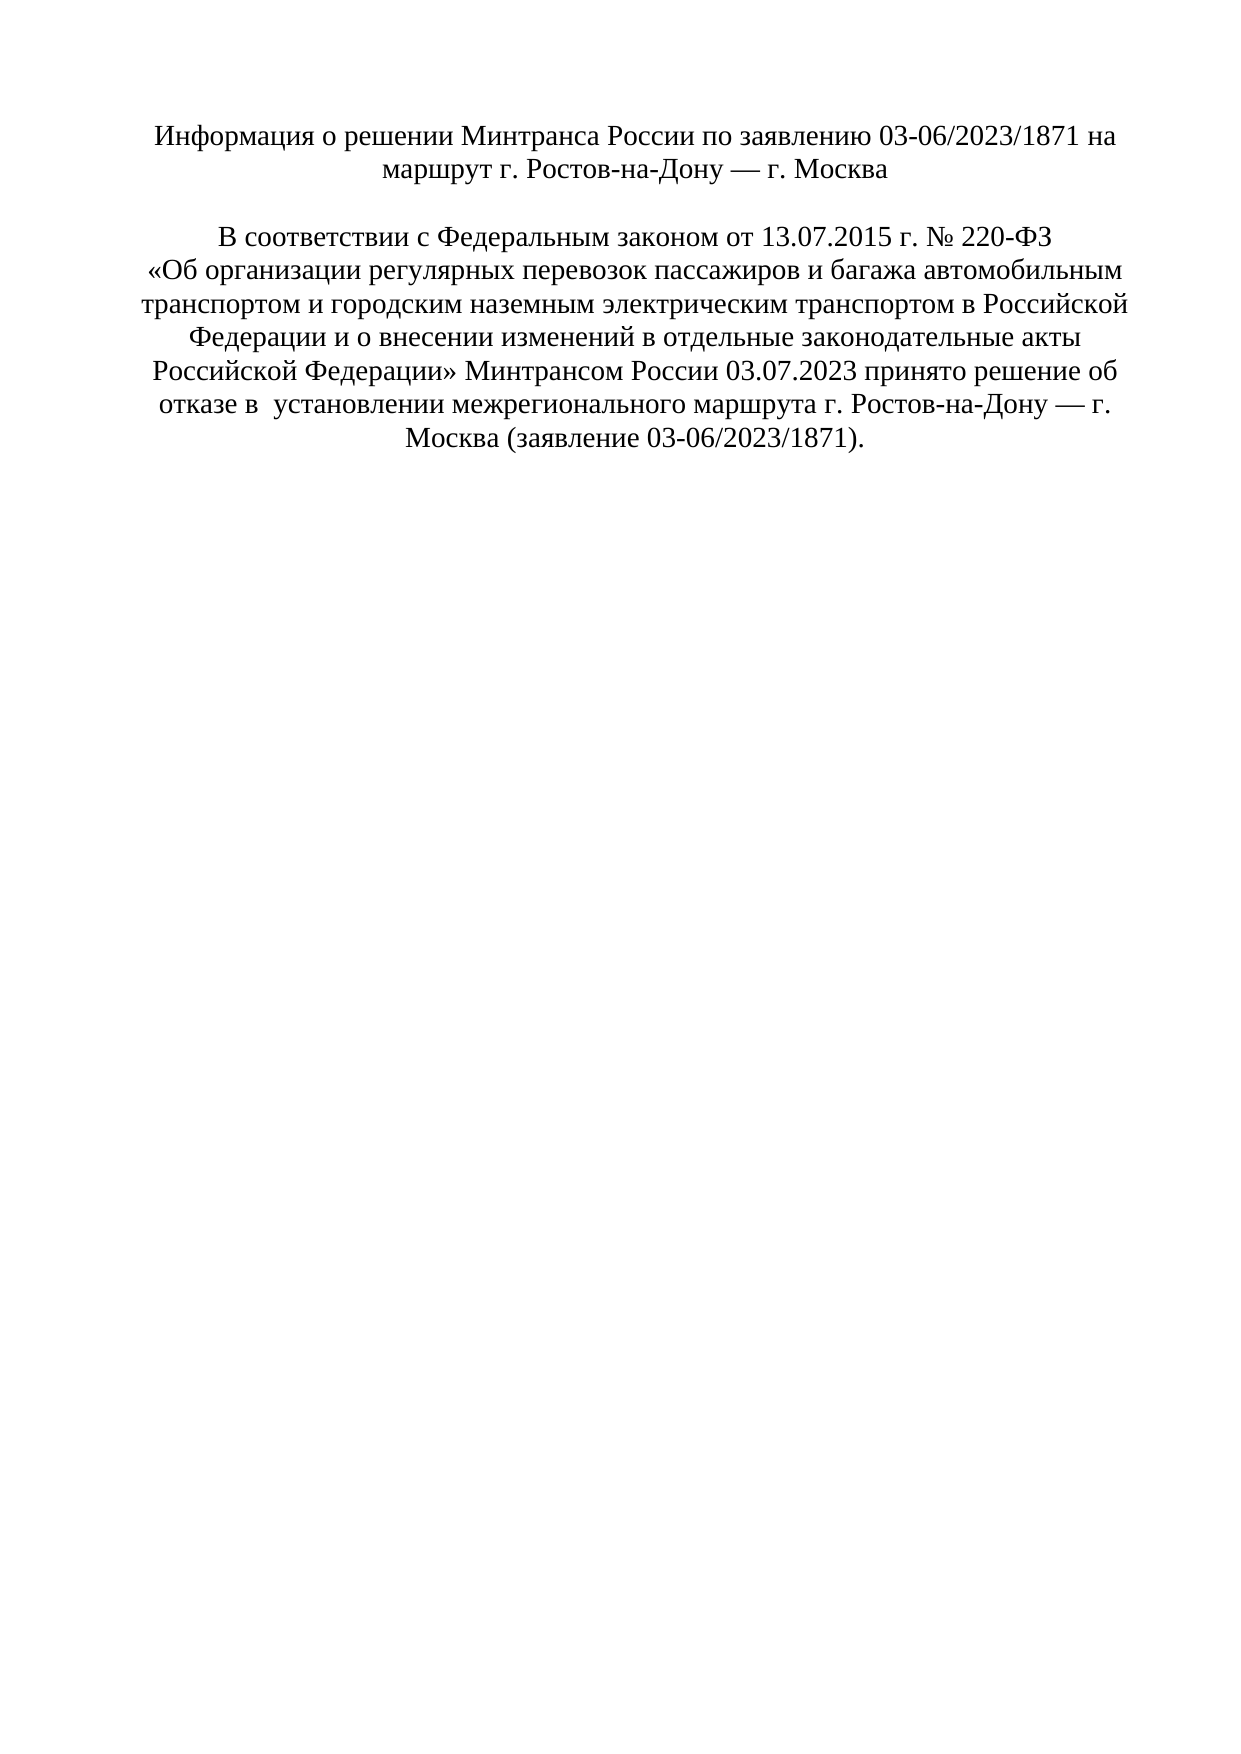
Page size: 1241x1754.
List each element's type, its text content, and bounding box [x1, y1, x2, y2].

text В соответствии с Федеральным законом от 13.07.2015 г. № 220-ФЗ «Об организации регулярных перевозок пассажиров и багажа автомобильным транспортом и городским наземным электрическим транспортом в Российской Федерации и о внесении изменений в отдельные законодательные акты Российской Федерации» Минтрансом России 03.07.2023 принято решение об отказе в установлении межрегионального маршрута г. Ростов-на-Дону — г. Москва (заявление 03-06/2023/1871). [118, 219, 1152, 453]
text Информация о решении Минтранса России по заявлению 03-06/2023/1871 на маршрут г. Ростов-на-Дону — г. Москва [118, 118, 1152, 185]
